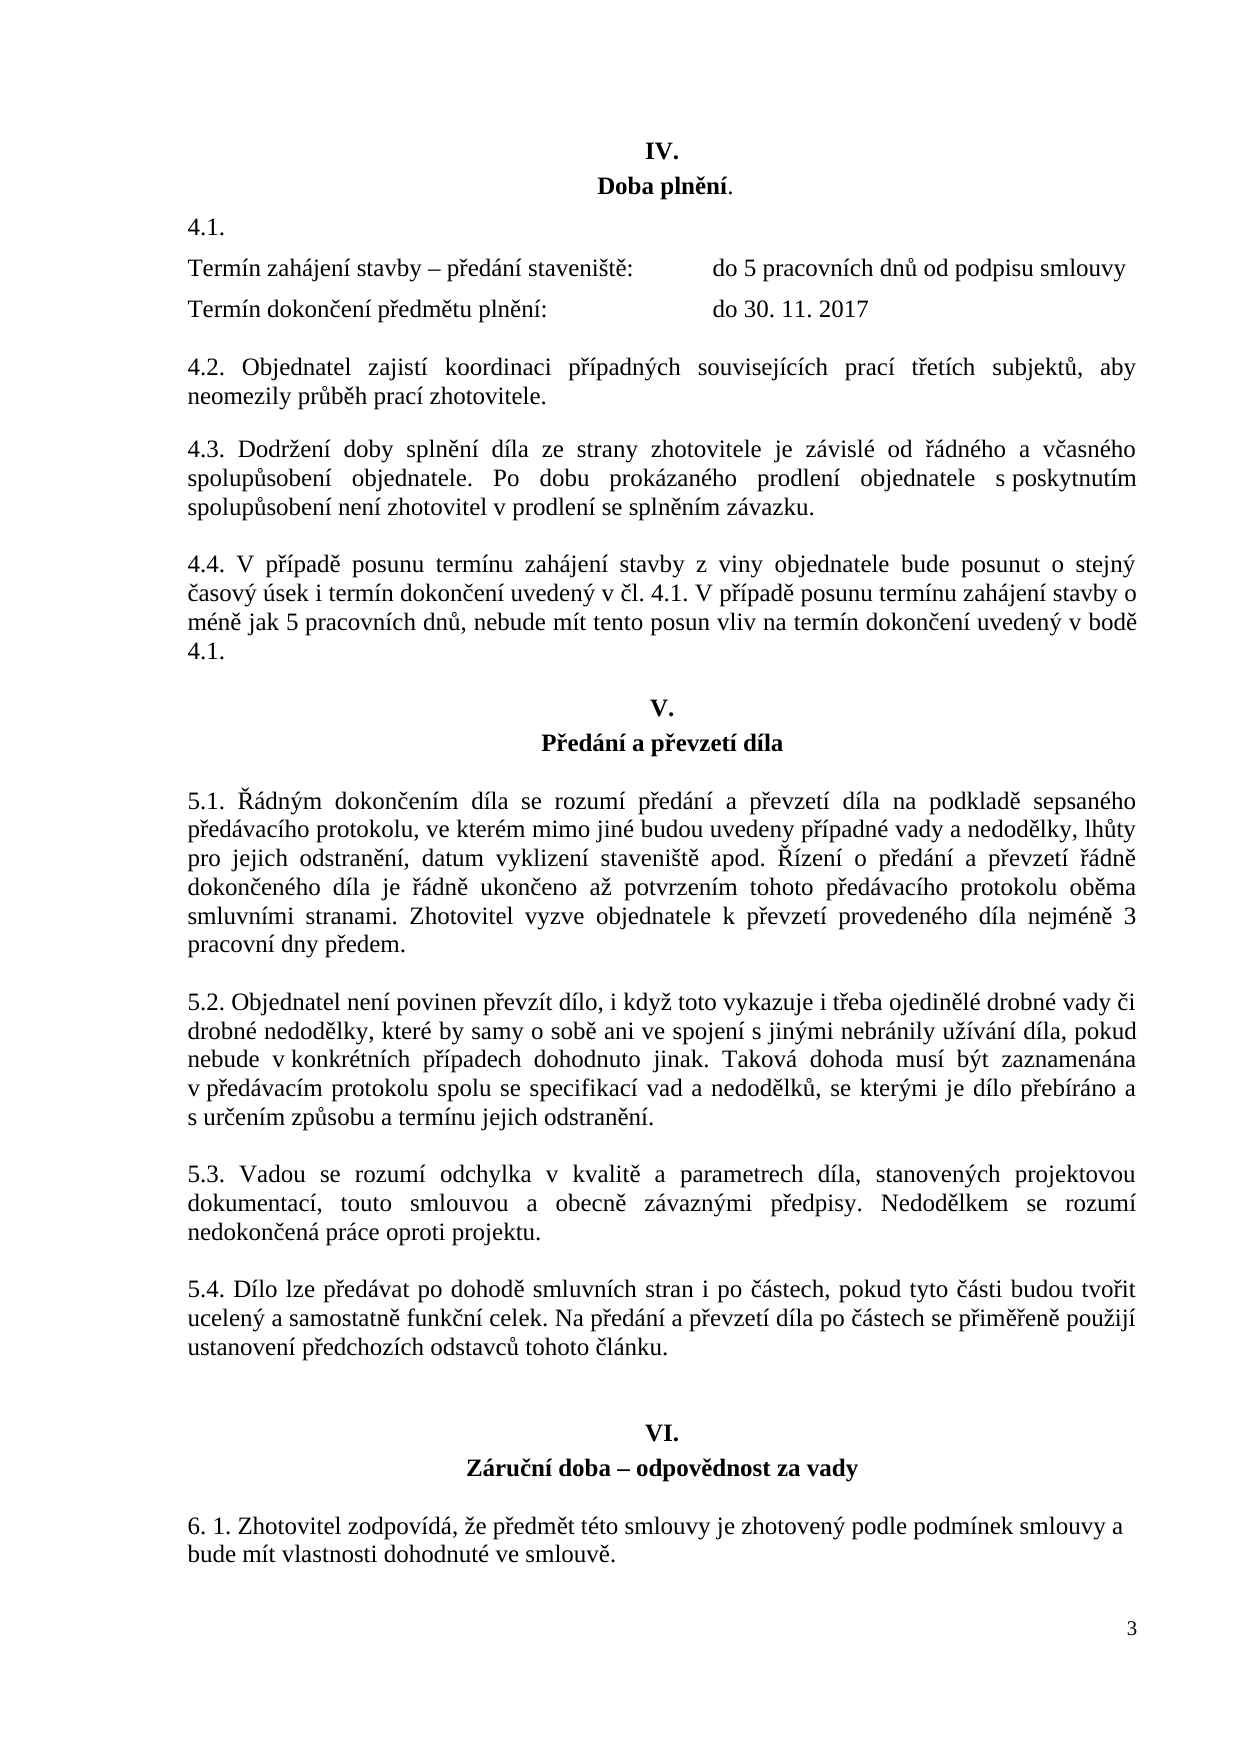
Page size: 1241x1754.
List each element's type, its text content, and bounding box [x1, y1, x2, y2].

text 5.1. Řádným dokončením díla se rozumí předání a převzetí díla na podkladě sepsaného předávacího protokolu, ve kterém mimo jiné budou uvedeny případné vady a nedodělky, lhůty pro jejich odstranění, datum vyklizení staveniště apod. Řízení o předání a převzetí řádně dokončeného díla je řádně ukončeno až potvrzením tohoto předávacího protokolu oběma smluvními stranami. Zhotovitel vyzve objednatele k převzetí provedeného díla nejméně 3 pracovní dny předem. [187, 786, 1137, 958]
text 5.2. Objednatel není povinen převzít dílo, i když toto vykazuje i třeba ojedinělé drobné vady či drobné nedodělky, které by samy o sobě ani ve spojení s jinými nebránily užívání díla, pokud nebude v konkrétních případech dohodnuto jinak. Taková dohoda musí být zaznamenána v předávacím protokolu spolu se specifikací vad a nedodělků, se kterými je dílo přebíráno a s určením způsobu a termínu jejich odstranění. [187, 987, 1137, 1131]
text V. [187, 693, 1137, 722]
text IV. [187, 136, 1137, 164]
text Předání a převzetí díla [187, 728, 1137, 757]
text 5.3. Vadou se rozumí odchylka v kvalitě a parametrech díla, stanovených projektovou dokumentací, touto smlouvou a obecně závaznými předpisy. Nedodělkem se rozumí nedokončená práce oproti projektu. [187, 1159, 1137, 1246]
text Termín dokončení předmětu plnění: do 30. 11. 2017 [187, 294, 1137, 323]
text VI. [187, 1418, 1137, 1447]
text 5.4. Dílo lze předávat po dohodě smluvních stran i po částech, pokud tyto části budou tvořit ucelený a samostatně funkční celek. Na předání a převzetí díla po částech se přiměřeně použijí ustanovení předchozích odstavců tohoto článku. [187, 1274, 1137, 1361]
text 4.2. Objednatel zajistí koordinaci případných souvisejících prací třetích subjektů, aby neomezily průběh prací zhotovitele. [187, 352, 1137, 409]
text Termín zahájení stavby – předání staveniště: do 5 pracovních dnů od podpisu smlouvy [187, 253, 1137, 282]
text 4.1. [187, 212, 1137, 241]
text 4.4. V případě posunu termínu zahájení stavby z viny objednatele bude posunut o stejný časový úsek i termín dokončení uvedený v čl. 4.1. V případě posunu termínu zahájení stavby o méně jak 5 pracovních dnů, nebude mít tento posun vliv na termín dokončení uvedený v bodě 4.1. [187, 549, 1137, 664]
text 4.3. Dodržení doby splnění díla ze strany zhotovitele je závislé od řádného a včasného spolupůsobení objednatele. Po dobu prokázaného prodlení objednatele s poskytnutím spolupůsobení není zhotovitel v prodlení se splněním závazku. [187, 434, 1137, 521]
text Záruční doba – odpovědnost za vady [187, 1453, 1137, 1482]
text Doba plnění. [187, 171, 1137, 199]
text 6. 1. Zhotovitel zodpovídá, že předmět této smlouvy je zhotovený podle podmínek smlouvy a bude mít vlastnosti dohodnuté ve smlouvě. [187, 1511, 1137, 1568]
